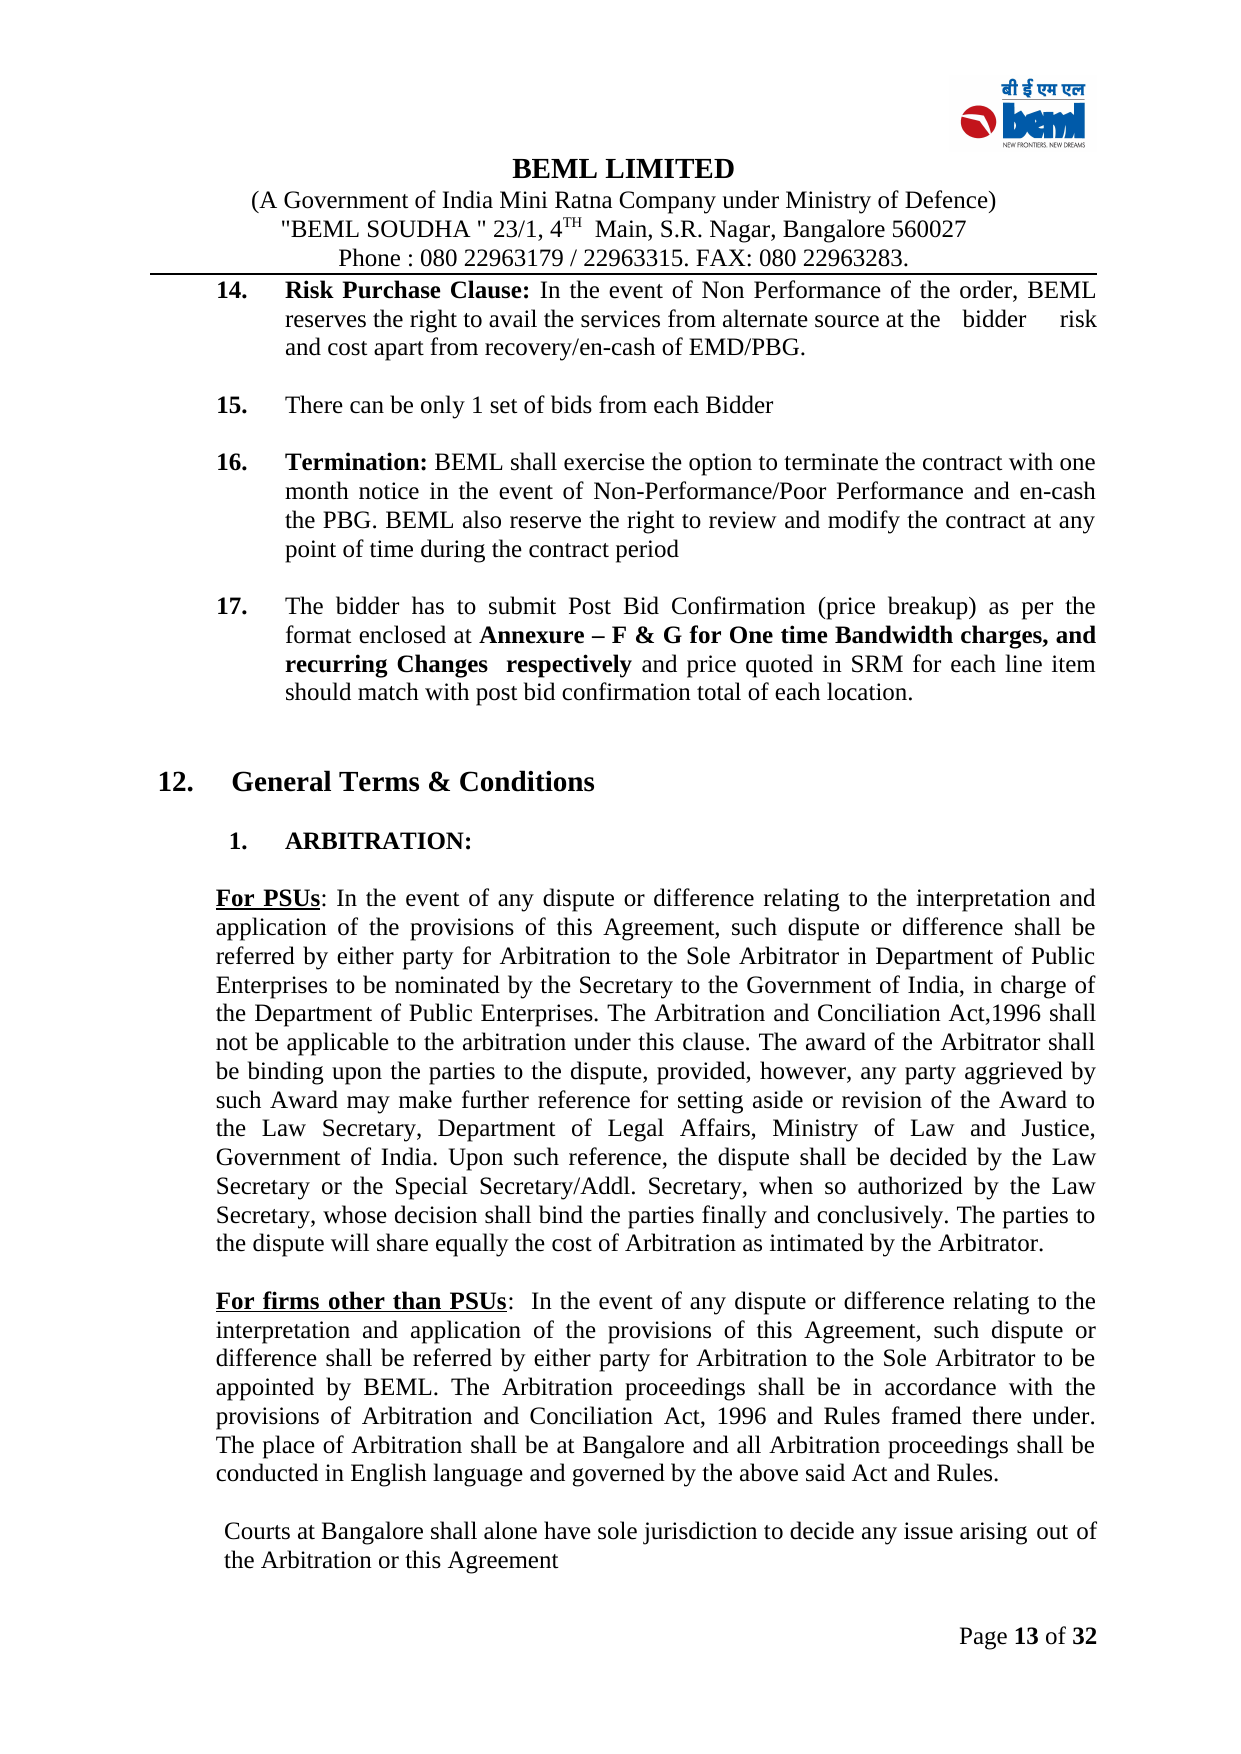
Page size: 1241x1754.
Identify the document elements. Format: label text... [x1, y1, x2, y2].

list General Terms & Conditions [194, 764, 1097, 797]
text For PSUs: In the event of any dispute or difference relating to the interpretation and application of the provisions of this Agreement, such dispute or difference shall be referred by either party for Arbitration to the Sole Arbitrator in Department of Public Enterprises to be nominated by the Secretary to the Government of India, in charge of the Department of Public Enterprises. The Arbitration and Conciliation Act,1996 shall not be applicable to the arbitration under this clause. The award of the Arbitrator shall be binding upon the parties to the dispute, provided, however, any party aggrieved by such Award may make further reference for setting aside or revision of the Award to the Law Secretary, Department of Legal Affairs, Ministry of Law and Justice, Government of India. Upon such reference, the dispute shall be decided by the Law Secretary or the Special Secretary/Addl. Secretary, when so authorized by the Law Secretary, whose decision shall bind the parties finally and conclusively. The parties to the dispute will share equally the cost of Arbitration as intimated by the Arbitrator. [216, 883, 1097, 1257]
list Risk Purchase Clause: In the event of Non Performance of the order, BEML reserves the right to avail the services from alternate source at the bidder risk and cost apart from recovery/en-cash of EMD/PBG. [247, 275, 1097, 361]
list ARBITRATION: [247, 826, 1097, 855]
list There can be only 1 set of bids from each Bidder [247, 390, 1097, 419]
picture [948, 75, 1098, 152]
list Termination: BEML shall exercise the option to terminate the contract with one month notice in the event of Non-Performance/Poor Performance and en-cash the PBG. BEML also reserve the right to review and modify the contract at any point of time during the contract period [247, 447, 1097, 562]
text Courts at Bangalore shall alone have sole jurisdiction to decide any issue arising out of the Arbitration or this Agreement [150, 1516, 1097, 1573]
text For firms other than PSUs: In the event of any dispute or difference relating to the interpretation and application of the provisions of this Agreement, such dispute or difference shall be referred by either party for Arbitration to the Sole Arbitrator to be appointed by BEML. The Arbitration proceedings shall be in accordance with the provisions of Arbitration and Conciliation Act, 1996 and Rules framed there under. The place of Arbitration shall be at Bangalore and all Arbitration proceedings shall be conducted in English language and governed by the above said Act and Rules. [216, 1286, 1097, 1487]
list The bidder has to submit Post Bid Confirmation (price breakup) as per the format enclosed at Annexure – F & G for One time Bandwidth charges, and recurring Changes respectively and price quoted in SRM for each line item should match with post bid confirmation total of each location. [247, 591, 1097, 706]
